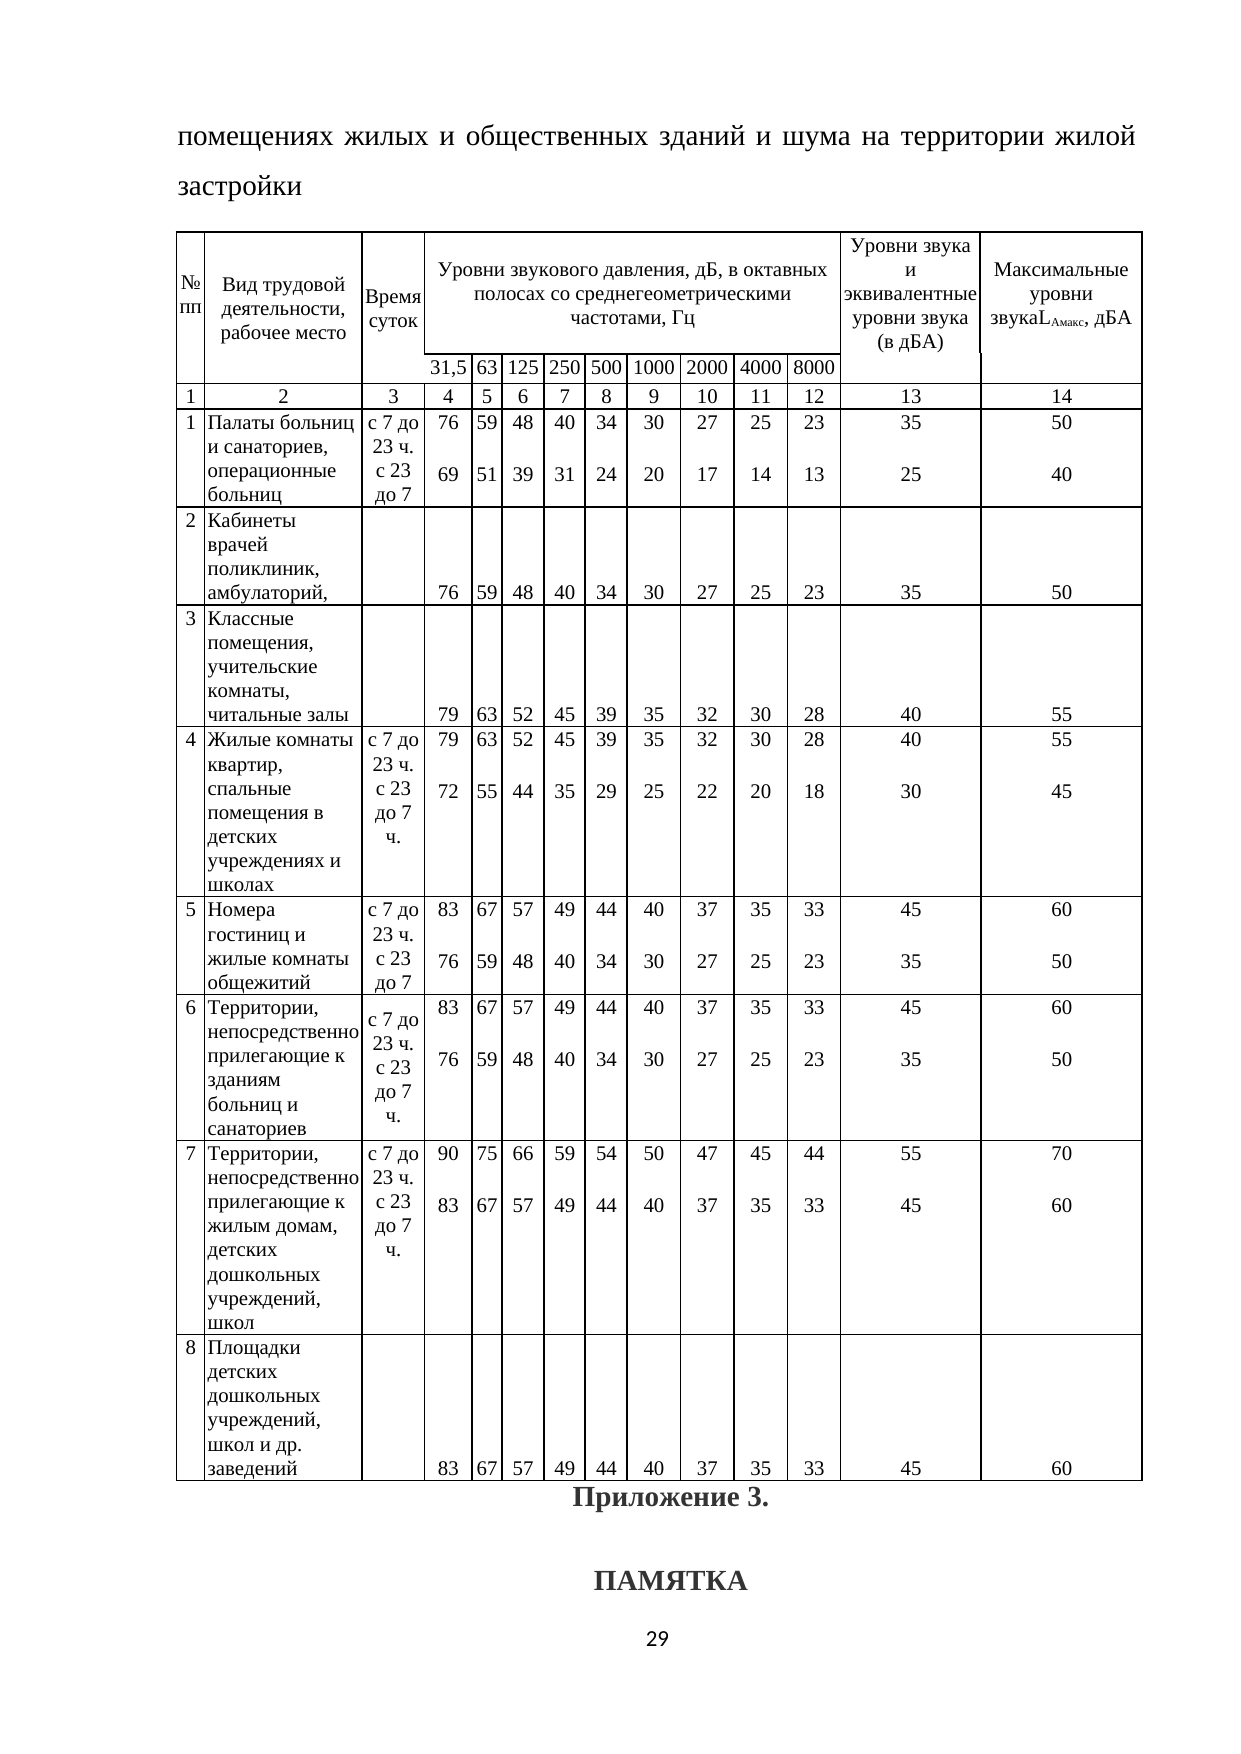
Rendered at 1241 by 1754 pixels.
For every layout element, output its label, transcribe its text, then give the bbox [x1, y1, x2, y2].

table_cell 37 27 [681, 897, 733, 994]
table_cell 1 [177, 410, 204, 506]
table_cell 1000 [628, 355, 680, 383]
table_cell с 7 до 23 ч. с 23 до 7 ч. [363, 995, 424, 1139]
table_cell Классные помещения, учительские комнаты, читальные залы [205, 606, 361, 726]
table_cell 30 [628, 508, 680, 604]
table_cell Территории, непосредственно прилегающие к зданиям больниц и санаториев [205, 995, 361, 1139]
table_cell 57 [503, 1335, 543, 1479]
table_cell 28 18 [788, 727, 840, 896]
table_cell 5 [473, 384, 501, 408]
table_cell 45 35 [841, 995, 980, 1139]
table_cell 57 48 [503, 995, 543, 1139]
table_cell 79 [425, 606, 471, 726]
table_cell 35 [628, 606, 680, 726]
table_cell 33 23 [788, 995, 840, 1139]
table_cell 44 [586, 1335, 626, 1479]
table_cell 40 [628, 1335, 680, 1479]
table_cell 32 22 [681, 727, 733, 896]
table_cell 31,5 [424, 355, 471, 383]
table_cell 60 [982, 1335, 1141, 1479]
table_cell 12 [788, 384, 840, 408]
table_cell 49 [545, 1335, 584, 1479]
table_cell 40 30 [628, 897, 680, 994]
table_cell 90 83 [425, 1141, 471, 1334]
table_cell 48 [503, 508, 543, 604]
table_cell [982, 353, 1141, 383]
table_cell 14 [982, 384, 1141, 408]
table_cell 55 [982, 606, 1141, 726]
table_header Уровни звукового давления, дБ, в октавных полосах со среднегеометрическими частотами, Гц [425, 233, 840, 353]
table_cell 52 44 [503, 727, 543, 896]
table_cell 5 [177, 897, 204, 994]
table_cell 55 45 [841, 1141, 980, 1334]
table_cell 63 [473, 606, 501, 726]
table_cell 49 40 [545, 995, 584, 1139]
table_cell [363, 606, 424, 726]
table_cell 1 [177, 384, 204, 408]
table_cell 4000 [735, 355, 787, 383]
table_cell 83 76 [425, 995, 471, 1139]
table_cell 34 [586, 508, 626, 604]
table_cell 67 59 [473, 995, 501, 1139]
table_cell 35 [735, 1335, 787, 1479]
table_cell с 7 до 23 ч. с 23 до 7 [363, 410, 424, 506]
table_cell 54 44 [586, 1141, 626, 1334]
table_cell 500 [586, 355, 626, 383]
table_cell 60 50 [982, 995, 1141, 1139]
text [177, 118, 1137, 202]
table_cell 47 37 [681, 1141, 733, 1334]
table_cell 44 34 [586, 995, 626, 1139]
table_cell 6 [503, 384, 543, 408]
table_cell 35 25 [735, 995, 787, 1139]
table_cell 76 69 [425, 410, 471, 506]
table_cell 27 17 [681, 410, 733, 506]
table_cell 8 [586, 384, 626, 408]
table_cell 34 24 [586, 410, 626, 506]
table_cell 45 35 [735, 1141, 787, 1334]
table_cell с 7 до 23 ч. с 23 до 7 ч. [363, 1141, 424, 1334]
table_cell 33 23 [788, 897, 840, 994]
table_cell 7 [177, 1141, 204, 1334]
table_cell 50 40 [982, 410, 1141, 506]
table_header Время суток [363, 233, 424, 383]
table_cell 44 34 [586, 897, 626, 994]
table_cell Кабинеты врачей поликлиник, амбулаторий, [205, 508, 361, 604]
table_cell 9 [628, 384, 680, 408]
table_cell 49 40 [545, 897, 584, 994]
table_cell 30 20 [628, 410, 680, 506]
table_cell 39 [586, 606, 626, 726]
table_cell Территории, непосредственно прилегающие к жилым домам, детских дошкольных учреждений, школ [205, 1141, 361, 1334]
table_cell 23 [788, 508, 840, 604]
table_cell 27 [681, 508, 733, 604]
table_cell 2000 [681, 355, 733, 383]
table_cell 45 35 [841, 897, 980, 994]
table_cell 40 [841, 606, 980, 726]
table_cell 35 25 [841, 410, 980, 506]
table_cell 40 30 [841, 727, 980, 896]
table_cell Жилые комнаты квартир, спальные помещения в детских учреждениях и школах [205, 727, 361, 896]
table_header Уровни звука и эквивалентные уровни звука (в дБА) [841, 233, 979, 353]
table_cell 67 [473, 1335, 501, 1479]
table_cell 23 13 [788, 410, 840, 506]
text ПАМЯТКА [204, 1563, 1137, 1597]
table_cell [363, 1335, 424, 1479]
table_cell 32 [681, 606, 733, 726]
table_cell 44 33 [788, 1141, 840, 1334]
table_cell 3 [177, 606, 204, 726]
table_cell с 7 до 23 ч. с 23 до 7 ч. [363, 727, 424, 896]
table_cell 48 39 [503, 410, 543, 506]
table_cell 63 55 [473, 727, 501, 896]
table_cell 250 [545, 355, 584, 383]
table_cell с 7 до 23 ч. с 23 до 7 [363, 897, 424, 994]
table_cell 45 [841, 1335, 980, 1479]
text Приложение 3. [204, 1481, 1137, 1513]
table_cell Палаты больниц и санаториев, операционные больниц [205, 410, 361, 506]
table_cell 4 [425, 384, 471, 408]
table_cell 28 [788, 606, 840, 726]
table_cell 37 27 [681, 995, 733, 1139]
table_cell 79 72 [425, 727, 471, 896]
table_cell 40 31 [545, 410, 584, 506]
table_cell 66 57 [503, 1141, 543, 1334]
table_cell 40 [545, 508, 584, 604]
table_cell 35 [841, 508, 980, 604]
table_cell 7 [545, 384, 584, 408]
table_cell 59 [473, 508, 501, 604]
table_cell 52 [503, 606, 543, 726]
table_cell 13 [841, 384, 980, 408]
table_cell 75 67 [473, 1141, 501, 1334]
table_cell 83 76 [425, 897, 471, 994]
table_cell 57 48 [503, 897, 543, 994]
table_cell [841, 353, 980, 383]
table_cell 55 45 [982, 727, 1141, 896]
table_cell 30 20 [735, 727, 787, 896]
table_cell 67 59 [473, 897, 501, 994]
table_cell Номера гостиниц и жилые комнаты общежитий [205, 897, 361, 994]
table_cell 70 60 [982, 1141, 1141, 1334]
table_cell 37 [681, 1335, 733, 1479]
table_cell 59 51 [473, 410, 501, 506]
table_header Максимальные уровни звукаLАмакс, дБА [981, 233, 1141, 353]
table_cell 8000 [788, 355, 840, 383]
table_cell 39 29 [586, 727, 626, 896]
table_cell [363, 508, 424, 604]
table_cell 8 [177, 1335, 204, 1479]
table_cell 2 [177, 508, 204, 604]
table_header Вид трудовой деятельности, рабочее место [205, 233, 361, 383]
table_cell 4 [177, 727, 204, 896]
table_cell 25 14 [735, 410, 787, 506]
table_cell 35 25 [628, 727, 680, 896]
table_cell 33 [788, 1335, 840, 1479]
table_cell 76 [425, 508, 471, 604]
table_cell 30 [735, 606, 787, 726]
table_cell 60 50 [982, 897, 1141, 994]
table_cell 45 [545, 606, 584, 726]
table_cell 125 [503, 355, 543, 383]
table_cell 50 [982, 508, 1141, 604]
table_header № пп [177, 233, 204, 383]
table_cell Площадки детских дошкольных учреждений, школ и др. заведений [205, 1335, 361, 1479]
table_cell 25 [735, 508, 787, 604]
table_cell 10 [681, 384, 733, 408]
table_cell 35 25 [735, 897, 787, 994]
table_cell 2 [205, 384, 361, 408]
table_cell 6 [177, 995, 204, 1139]
table_cell 63 [473, 355, 501, 383]
table_cell 83 [425, 1335, 471, 1479]
table_cell 45 35 [545, 727, 584, 896]
table_cell 11 [735, 384, 787, 408]
table_cell 3 [363, 384, 424, 408]
table_cell 59 49 [545, 1141, 584, 1334]
table_cell 40 30 [628, 995, 680, 1139]
table_cell 50 40 [628, 1141, 680, 1334]
